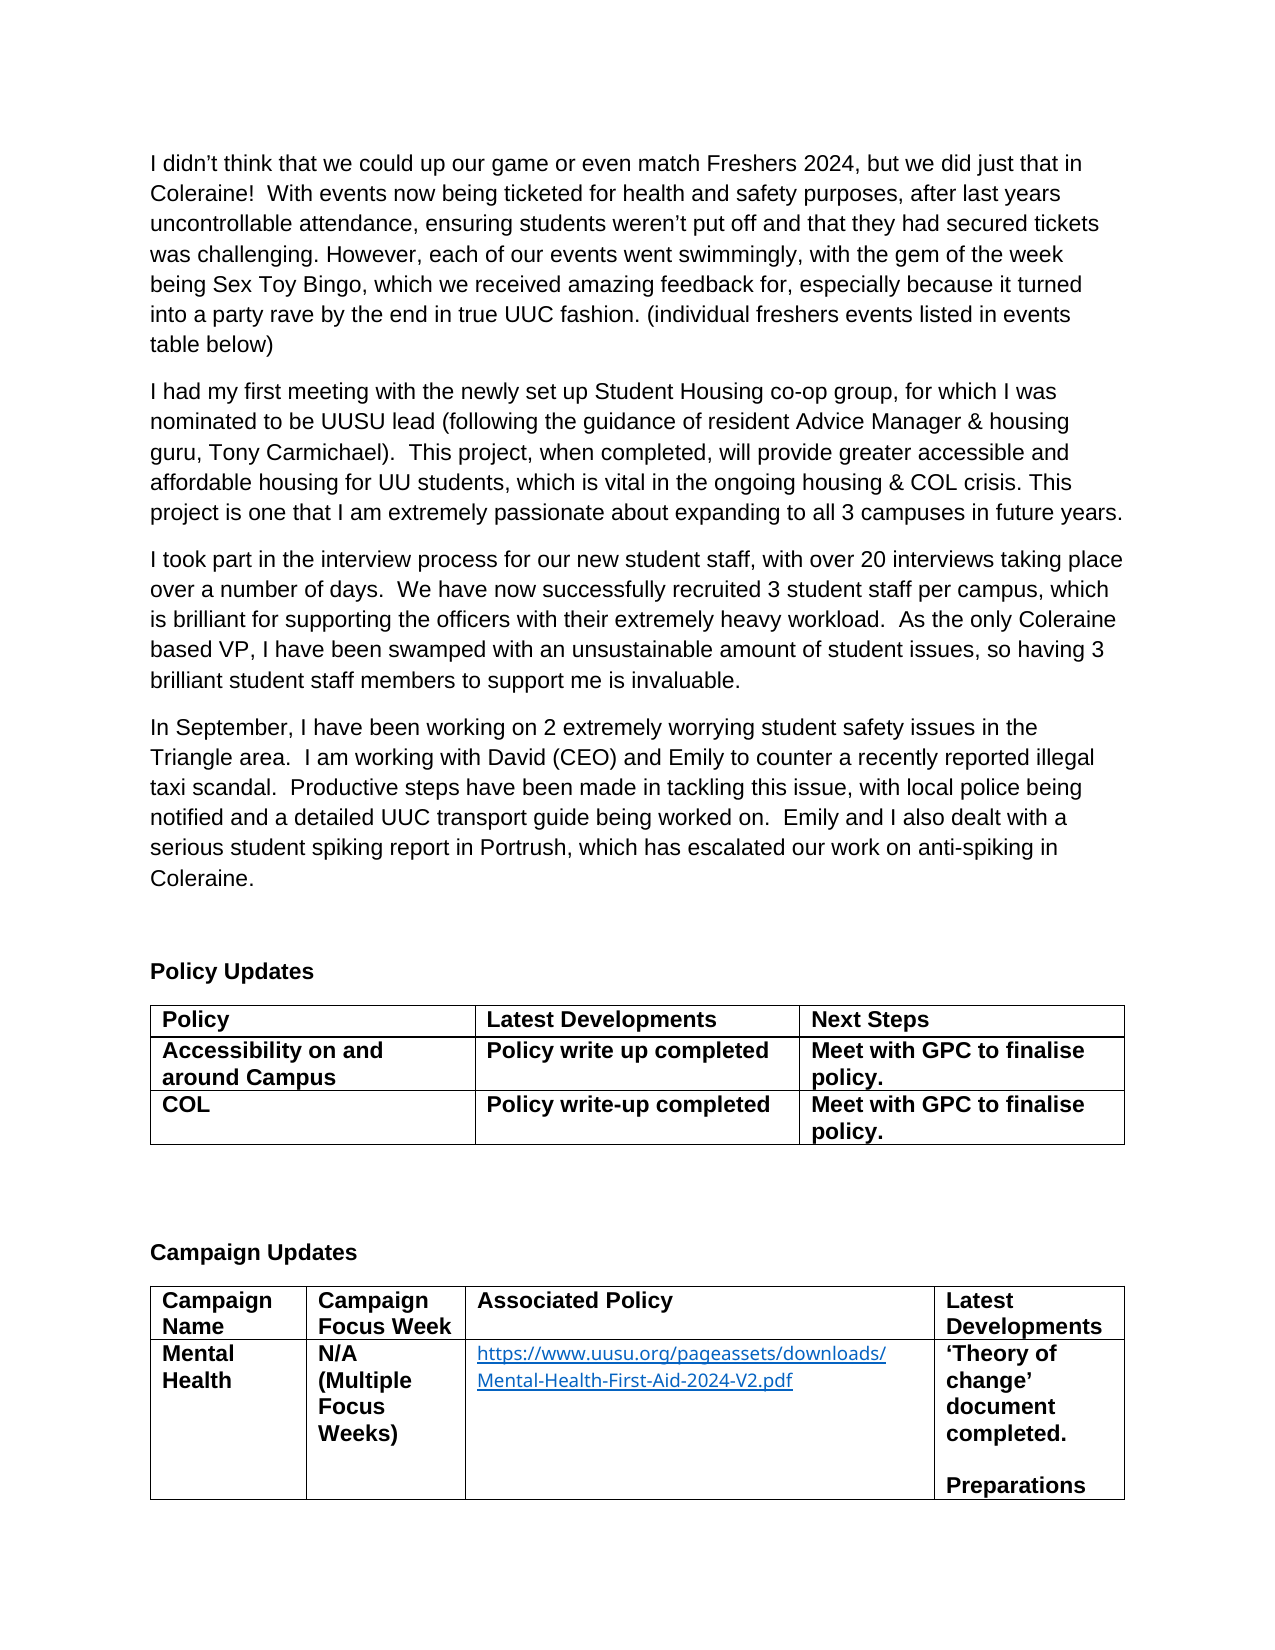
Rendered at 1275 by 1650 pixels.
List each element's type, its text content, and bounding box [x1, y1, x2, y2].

table_cell Policy write up completed [476, 1038, 799, 1090]
text I took part in the interview process for our new student staff, with over 20 interviews taking place over a number of days. We have now successfully recruited 3 student staff per campus, which is brilliant for supporting the officers with their extremely heavy workload. As the only Coleraine based VP, I have been swamped with an unsustainable amount of student issues, so having 3 brilliant student staff members to support me is invaluable. [150, 546, 1125, 693]
table_cell Meet with GPC to finalise policy. [800, 1038, 1124, 1090]
table_header Associated Policy [466, 1287, 934, 1339]
table_header Latest Developments [935, 1287, 1124, 1339]
table_header Next Steps [800, 1006, 1124, 1036]
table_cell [307, 1340, 465, 1498]
table_cell Meet with GPC to finalise policy. [800, 1091, 1124, 1144]
table_cell Policy write-up completed [476, 1091, 799, 1144]
text In September, I have been working on 2 extremely worrying student safety issues in the Triangle area. I am working with David (CEO) and Emily to counter a recently reported illegal taxi scandal. Productive steps have been made in tackling this issue, with local police being notified and a detailed UUC transport guide being worked on. Emily and I also dealt with a serious student spiking report in Portrush, which has escalated our work on anti-spiking in Coleraine. [150, 713, 1125, 891]
table_cell Accessibility on and around Campus [151, 1038, 475, 1090]
text Campaign Updates [150, 1239, 1125, 1265]
text I had my first meeting with the newly set up Student Housing co-op group, for which I was nominated to be UUSU lead (following the guidance of resident Advice Manager & housing guru, Tony Carmichael). This project, when completed, will provide greater accessible and affordable housing for UU students, which is vital in the ongoing housing & COL crisis. This project is one that I am extremely passionate about expanding to all 3 campuses in future years. [150, 378, 1125, 525]
text Policy Updates [150, 958, 1125, 985]
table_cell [466, 1340, 934, 1498]
table_header Campaign Name [151, 1287, 306, 1339]
table_cell COL [151, 1091, 475, 1144]
table_header Latest Developments [476, 1006, 799, 1036]
text I didn’t think that we could up our game or even match Freshers 2024, but we did just that in Coleraine! With events now being ticketed for health and safety purposes, after last years uncontrollable attendance, ensuring students weren’t put off and that they had secured tickets was challenging. However, each of our events went swimmingly, with the gem of the week being Sex Toy Bingo, which we received amazing feedback for, especially because it turned into a party rave by the end in true UUC fashion. (individual freshers events listed in events table below) [150, 150, 1125, 358]
table_header Policy [151, 1006, 475, 1036]
table_cell Mental Health [151, 1340, 306, 1498]
table_header Campaign Focus Week [307, 1287, 465, 1339]
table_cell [935, 1340, 1124, 1498]
